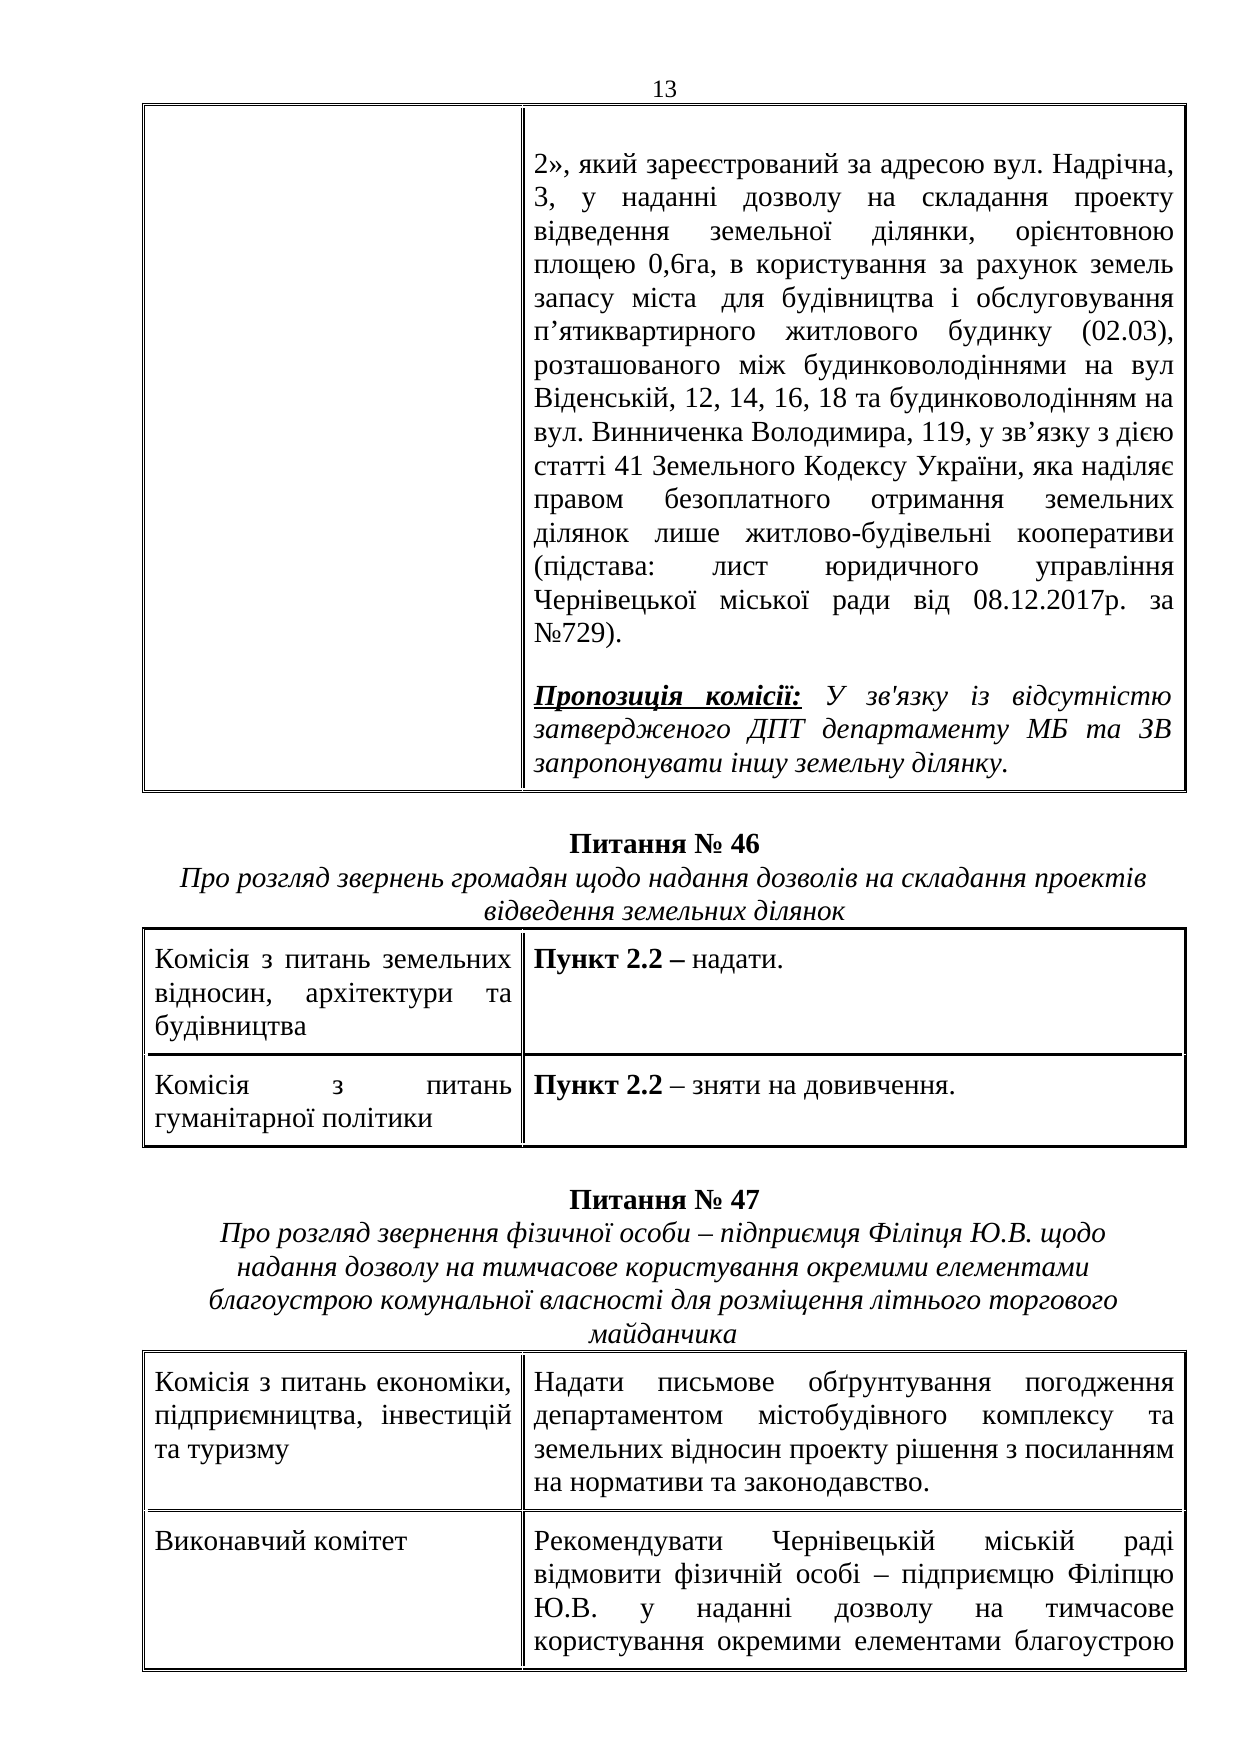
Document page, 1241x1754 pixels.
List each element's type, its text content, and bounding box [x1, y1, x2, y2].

text Про розгляд звернень громадян щодо надання дозволів на складання проектів відведення земельних ділянок [177, 860, 1152, 927]
text Про розгляд звернення фізичної особи – підприємця Філіпця Ю.В. щодо надання дозволу на тимчасове користування окремими елементами благоустрою комунальної власності для розміщення літнього торгового майданчика [177, 1215, 1152, 1349]
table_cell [523, 1509, 1186, 1668]
table_header Комісія з питань економіки, підприємництва, інвестицій та туризму [145, 1351, 523, 1509]
table_header Пункт 2.2 – надати. [523, 930, 1184, 1053]
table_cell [523, 106, 1184, 790]
table_cell Виконавчий комітет [143, 1509, 523, 1668]
table_cell Пункт 2.2 – зняти на довивчення. [523, 1053, 1186, 1145]
text Питання № 47 [177, 1182, 1152, 1215]
table_cell Комісія з питань гуманітарної політики [143, 1053, 523, 1145]
table_header Комісія з питань земельних відносин, архітектури та будівництва [145, 929, 523, 1053]
table_header Надати письмове обґрунтування погодження департаментом містобудівного комплексу та земельних відносин проекту рішення з посиланням на нормативи та законодавство. [523, 1353, 1184, 1509]
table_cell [145, 104, 523, 790]
text Питання № 46 [177, 826, 1152, 860]
